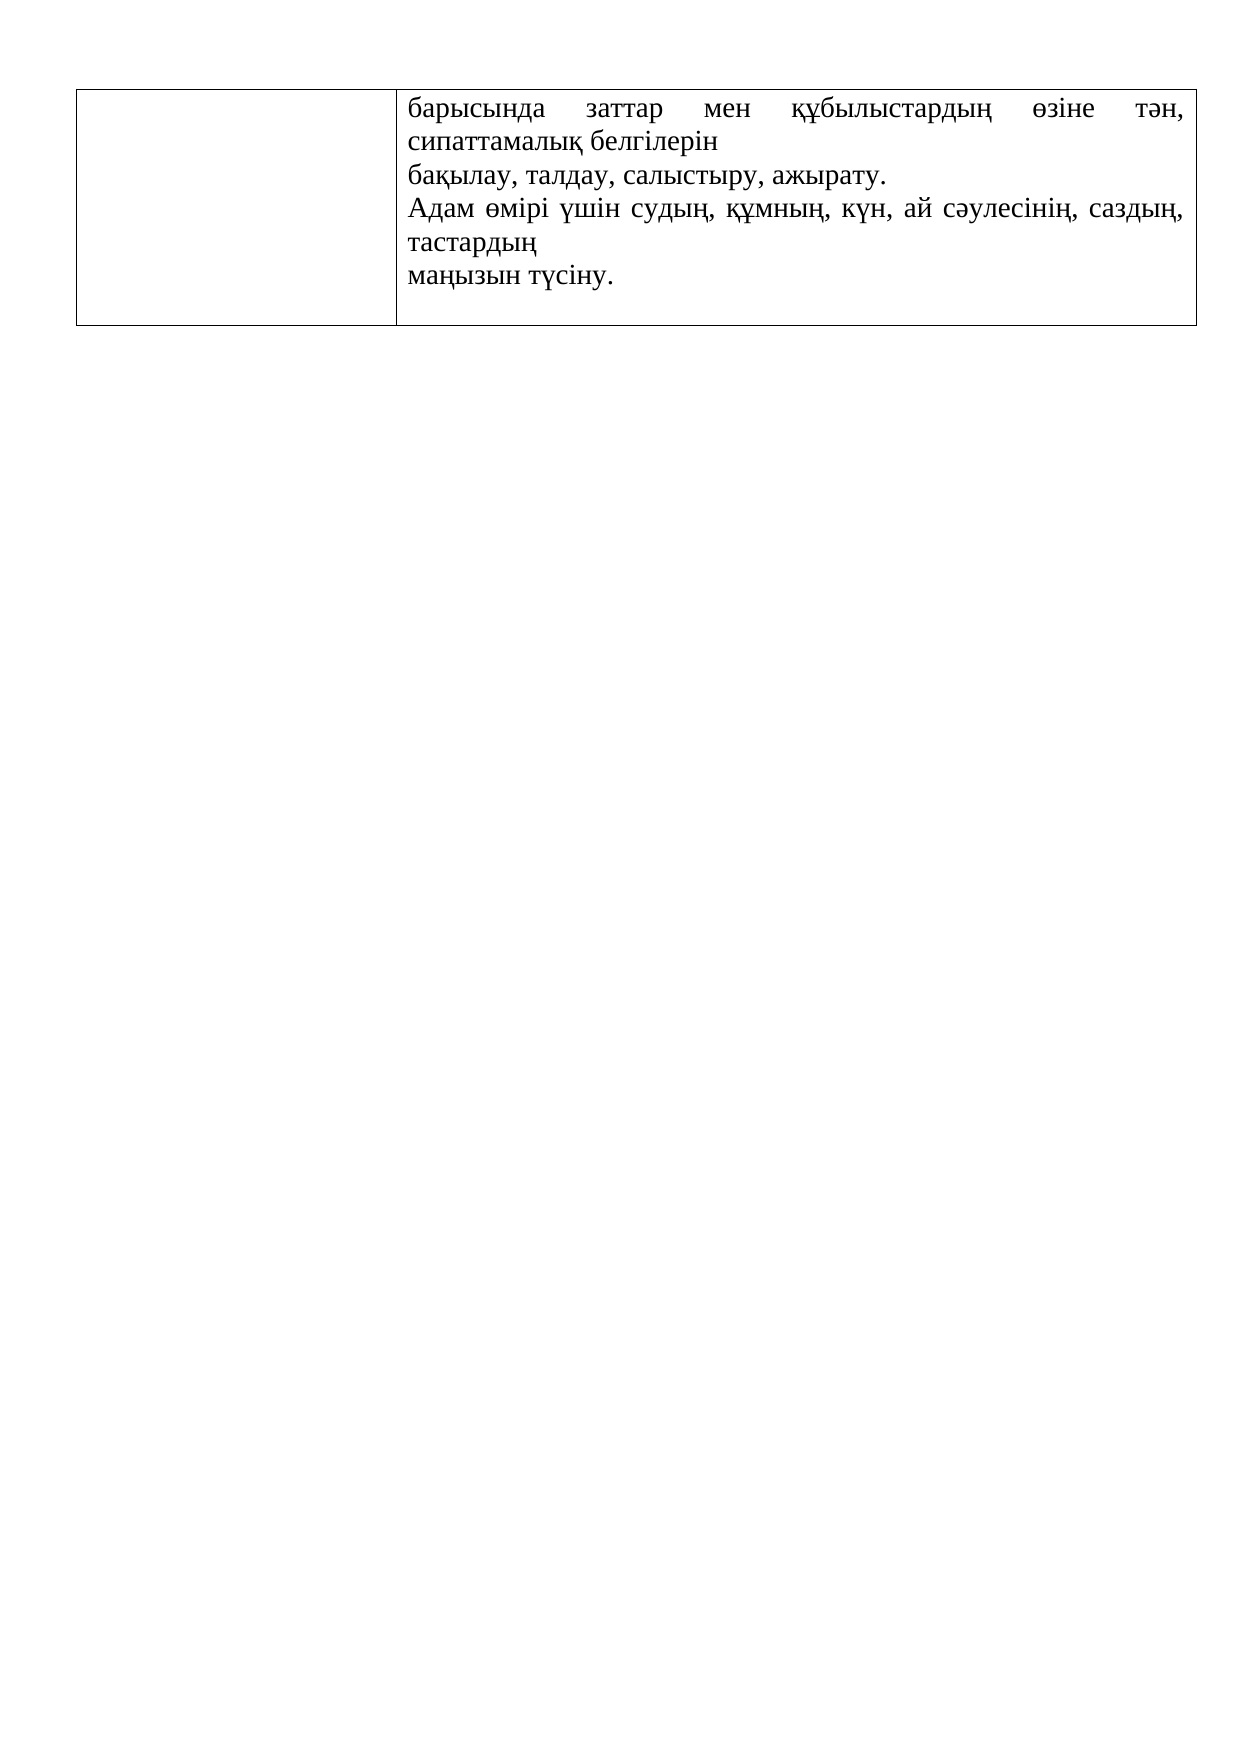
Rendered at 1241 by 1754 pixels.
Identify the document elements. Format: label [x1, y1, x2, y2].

table_cell [397, 90, 1196, 324]
table_cell [77, 90, 396, 324]
